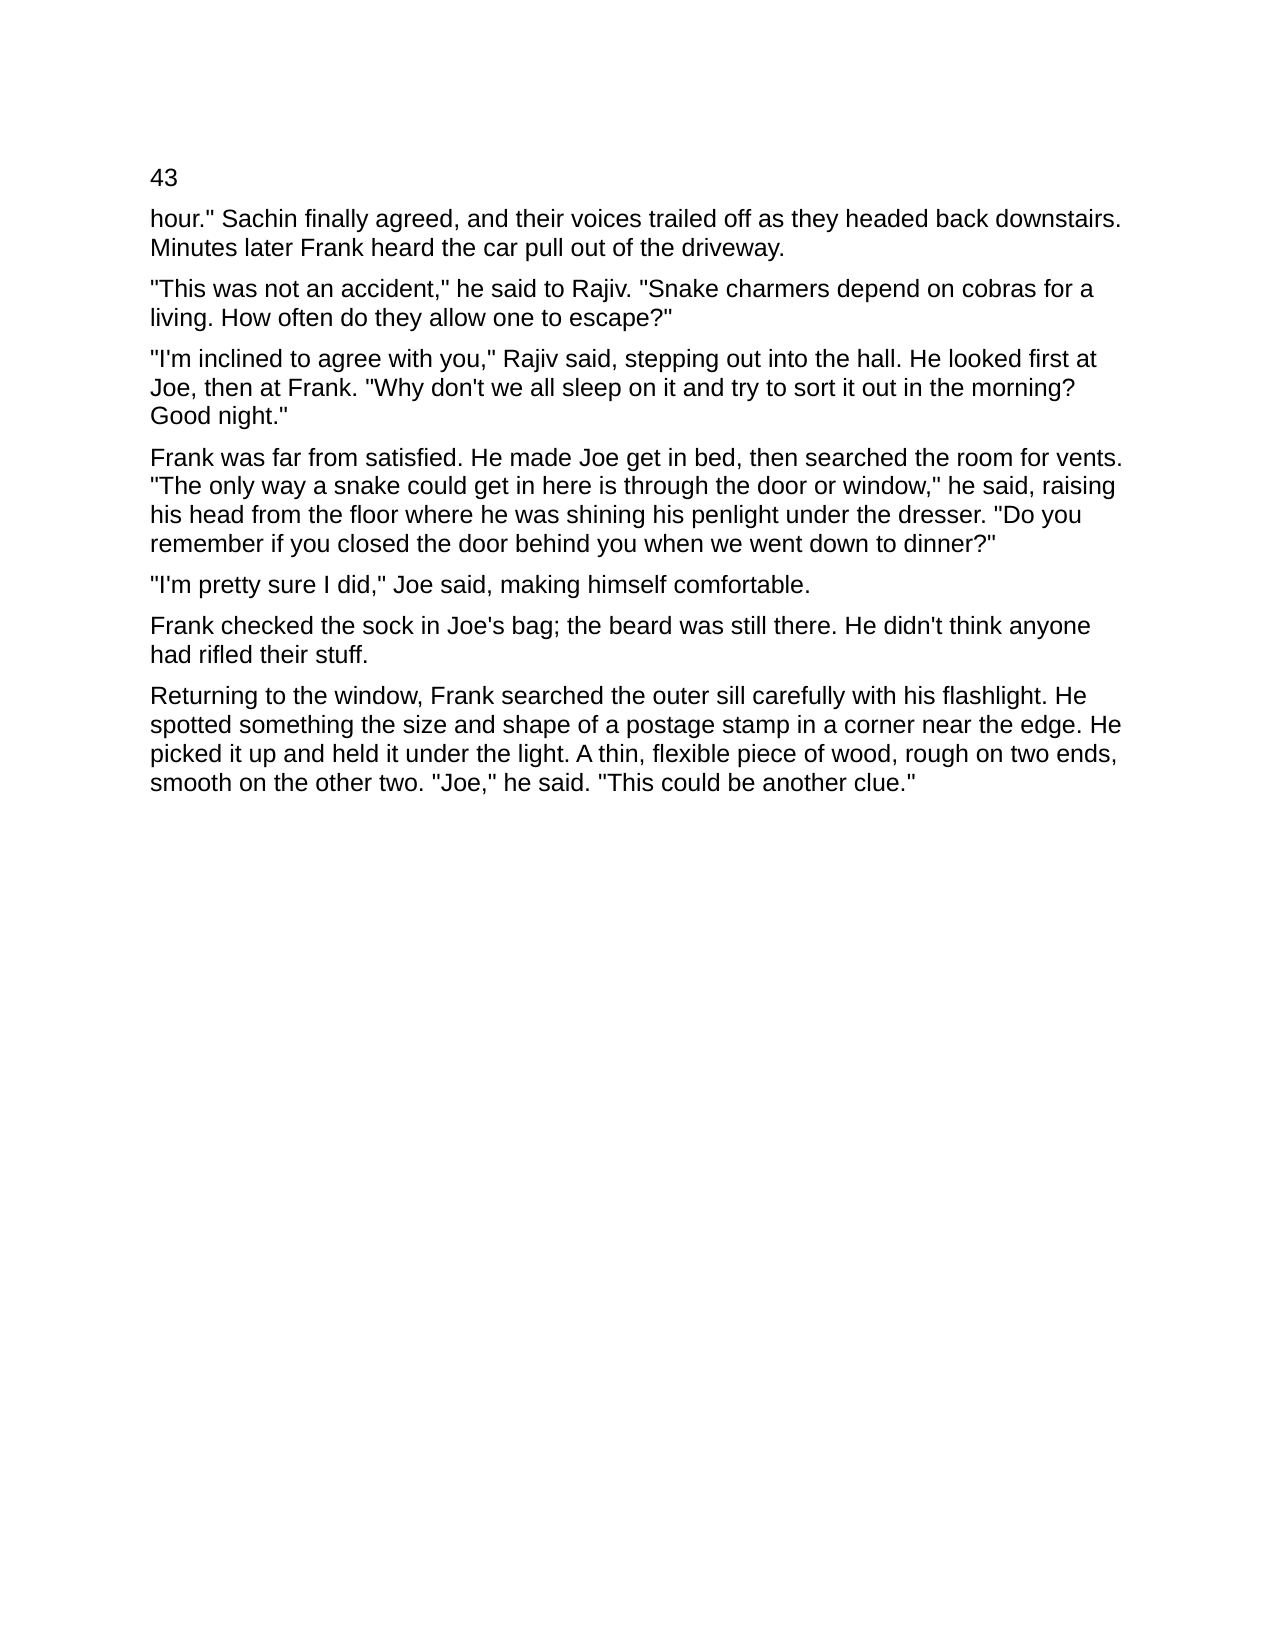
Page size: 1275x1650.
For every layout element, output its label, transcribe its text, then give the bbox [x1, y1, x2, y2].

text Frank was far from satisfied. He made Joe get in bed, then searched the room for vents. "The only way a snake could get in here is through the door or window," he said, raising his head from the floor where he was shining his penlight under the dresser. "Do you remember if you closed the door behind you when we went down to dinner?" [150, 442, 1125, 557]
text Frank checked the sock in Joe's bag; the beard was still there. He didn't think anyone had rifled their stuff. [150, 611, 1125, 669]
text hour." Sachin finally agreed, and their voices trailed off as they headed back downstairs. Minutes later Frank heard the car pull out of the driveway. [150, 204, 1125, 261]
text 43 [150, 162, 1125, 191]
text Returning to the window, Frank searched the outer sill carefully with his flashlight. He spotted something the size and shape of a postage stamp in a corner near the edge. He picked it up and held it under the light. A thin, flexible piece of wood, rough on two ends, smooth on the other two. "Joe," he said. "This could be another clue." [150, 681, 1125, 796]
text "This was not an accident," he said to Rajiv. "Snake charmers depend on cobras for a living. How often do they allow one to escape?" [150, 274, 1125, 331]
text "I'm inclined to agree with you," Rajiv said, stepping out into the hall. He looked first at Joe, then at Frank. "Why don't we all sleep on it and try to sort it out in the morning? Good night." [150, 344, 1125, 430]
text "I'm pretty sure I did," Joe said, making himself comfortable. [150, 570, 1125, 599]
